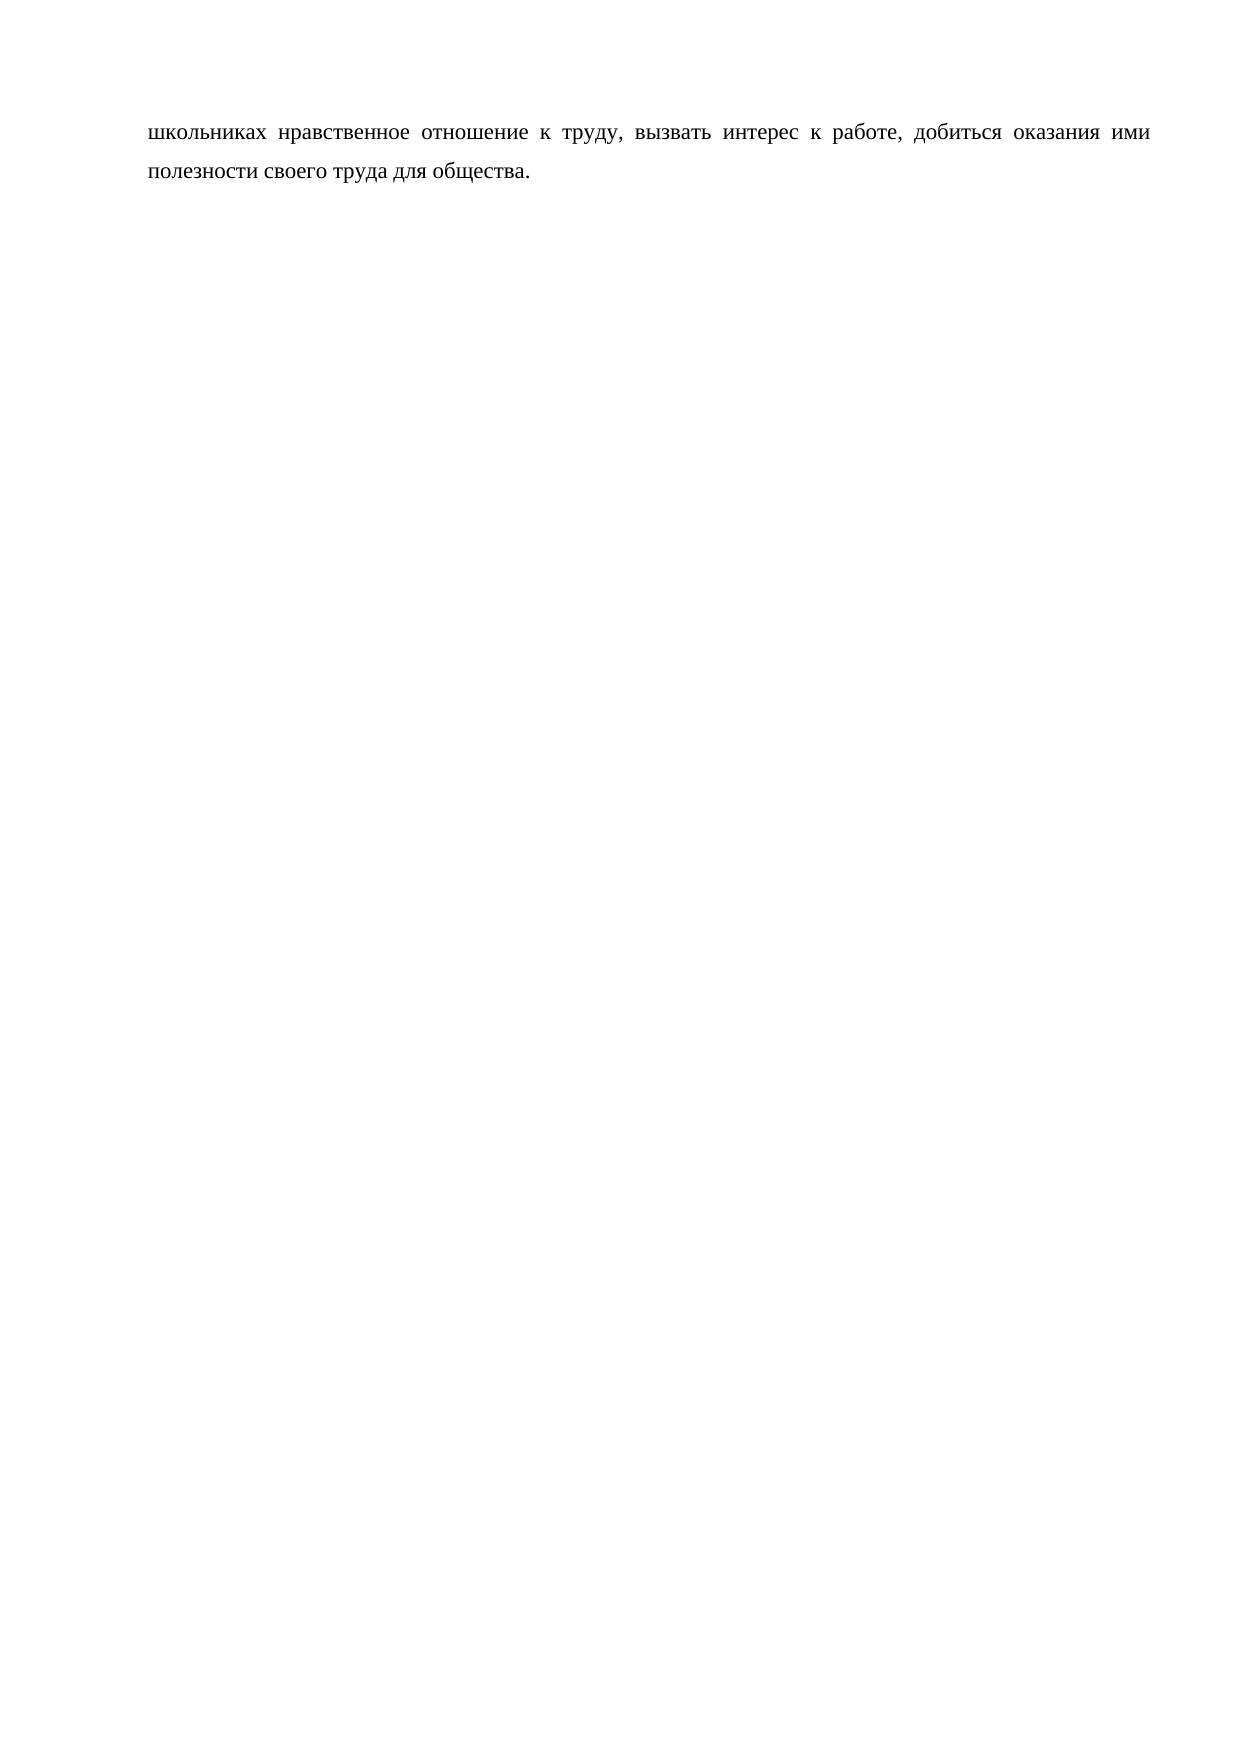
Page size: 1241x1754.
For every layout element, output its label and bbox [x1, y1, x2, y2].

text [148, 118, 1152, 184]
